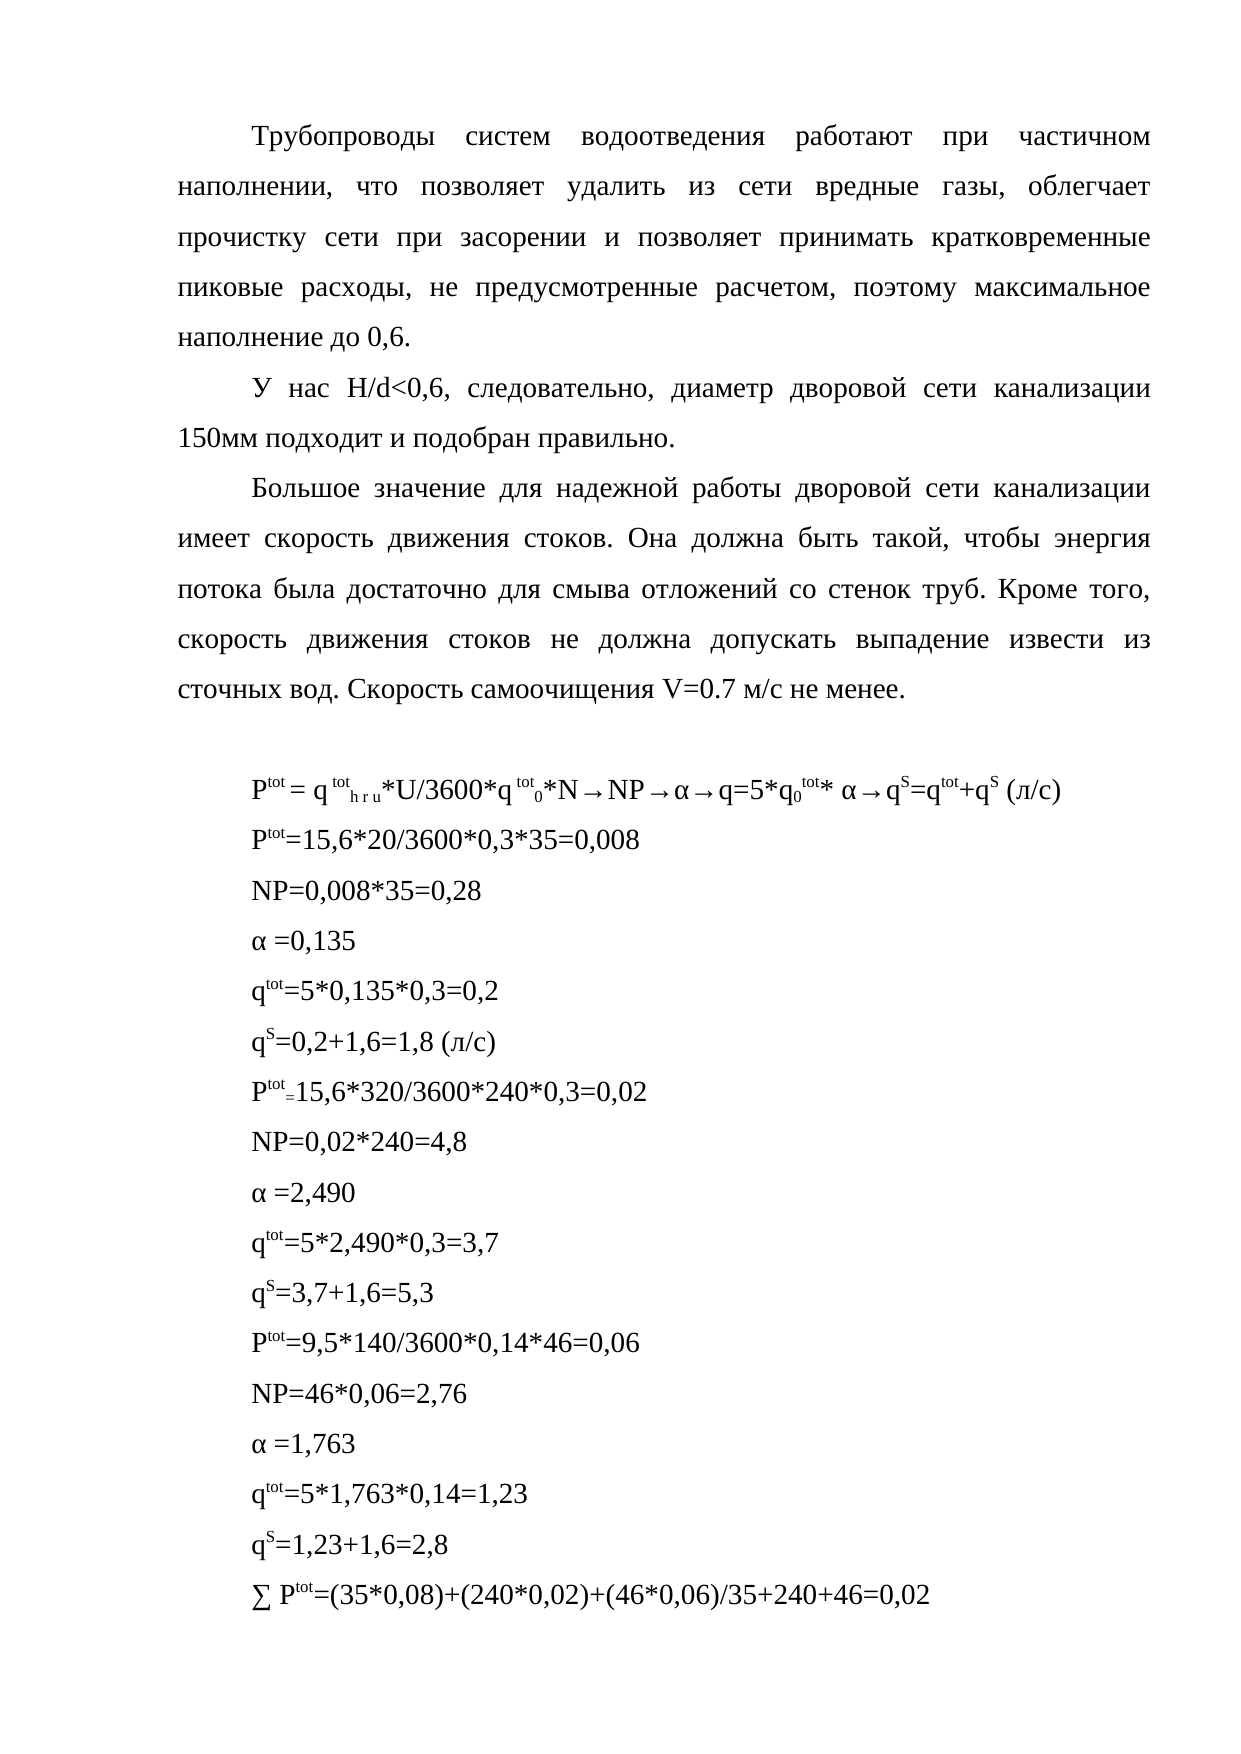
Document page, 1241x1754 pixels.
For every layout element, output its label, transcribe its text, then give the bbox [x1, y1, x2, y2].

text Ptot=15,6*20/3600*0,3*35=0,008 [177, 822, 1152, 856]
text Большое значение для надежной работы дворовой сети канализации имеет скорость движения стоков. Она должна быть такой, чтобы энергия потока была достаточно для смыва отложений со стенок труб. Кроме того, скорость движения стоков не должна допускать выпадение извести из сточных вод. Скорость самоочищения V=0.7 м/с не менее. [177, 470, 1152, 705]
text qtot=5*0,135*0,3=0,2 [177, 973, 1152, 1007]
text У нас H/d<0,6, следовательно, диаметр дворовой сети канализации 150мм подходит и подобран правильно. [177, 370, 1152, 453]
text qS=0,2+1,6=1,8 (л/с) [177, 1024, 1152, 1057]
text NP=46*0,06=2,76 [177, 1376, 1152, 1409]
text Ptot = q toth r u*U/3600*q tot0*N→NP→α→q=5*q0tot* α→qS=qtot+qS (л/с) [177, 772, 1152, 806]
text α =0,135 [177, 923, 1152, 957]
text qtot=5*1,763*0,14=1,23 [177, 1477, 1152, 1510]
text Трубопроводы систем водоотведения работают при частичном наполнении, что позволяет удалить из сети вредные газы, облегчает прочистку сети при засорении и позволяет принимать кратковременные пиковые расходы, не предусмотренные расчетом, поэтому максимальное наполнение до 0,6. [177, 118, 1152, 353]
text Ptot=15,6*320/3600*240*0,3=0,02 [177, 1074, 1152, 1108]
text NP=0,008*35=0,28 [177, 873, 1152, 906]
text ∑ Ptot=(35*0,08)+(240*0,02)+(46*0,06)/35+240+46=0,02 [177, 1577, 1152, 1611]
text NP=0,02*240=4,8 [177, 1124, 1152, 1158]
text Ptot=9,5*140/3600*0,14*46=0,06 [177, 1326, 1152, 1359]
text qtot=5*2,490*0,3=3,7 [177, 1225, 1152, 1258]
text qS=3,7+1,6=5,3 [177, 1275, 1152, 1309]
text qS=1,23+1,6=2,8 [177, 1527, 1152, 1560]
text α =2,490 [177, 1175, 1152, 1208]
text α =1,763 [177, 1426, 1152, 1460]
